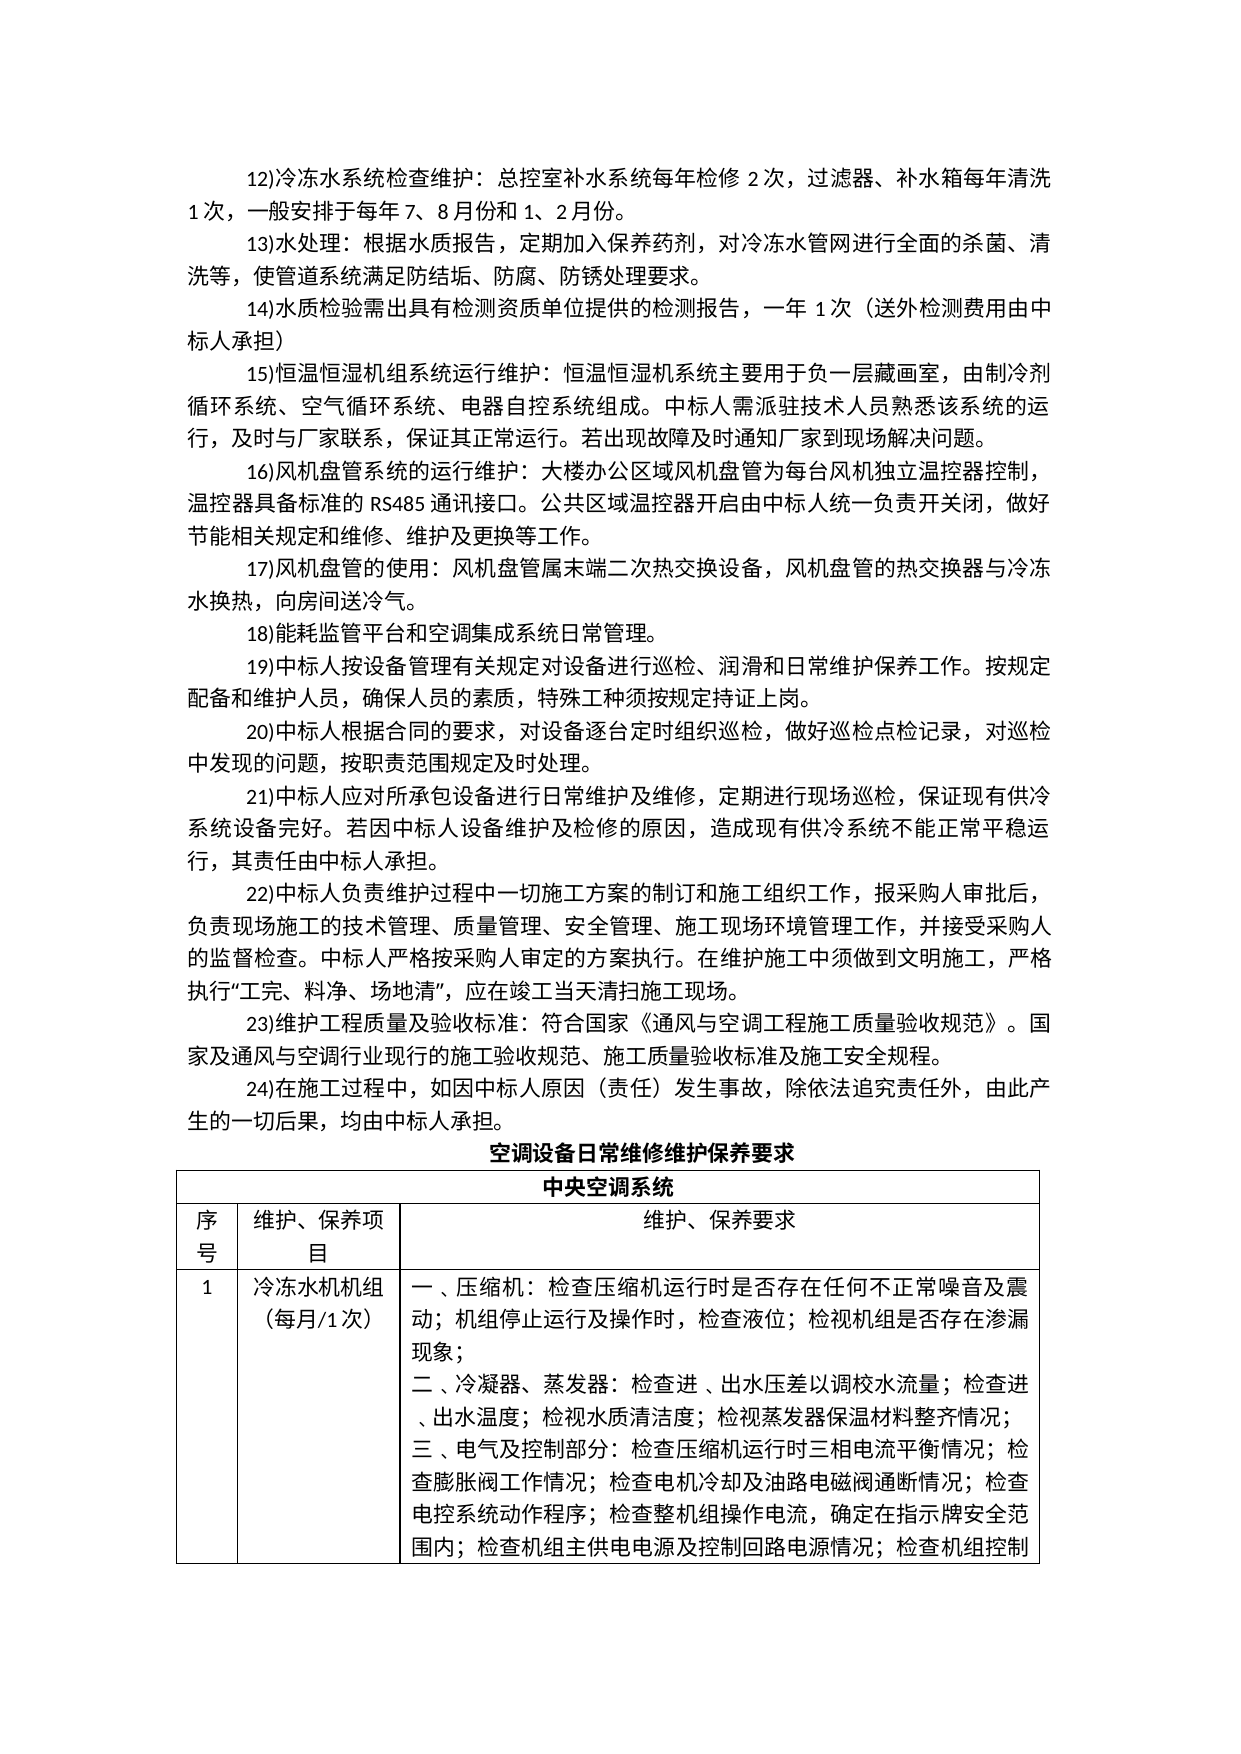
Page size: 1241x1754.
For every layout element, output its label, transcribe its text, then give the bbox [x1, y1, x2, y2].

text 16)风机盘管系统的运行维护：大楼办公区域风机盘管为每台风机独立温控器控制，温控器具备标准的RS485通讯接口。公共区域温控器开启由中标人统一负责开关闭，做好节能相关规定和维修、维护及更换等工作。 [187, 454, 1053, 552]
text 18)能耗监管平台和空调集成系统日常管理。 [187, 617, 1053, 649]
text 20)中标人根据合同的要求，对设备逐台定时组织巡检，做好巡检点检记录，对巡检中发现的问题，按职责范围规定及时处理。 [187, 714, 1053, 779]
text 13)水处理：根据水质报告，定期加入保养药剂，对冷冻水管网进行全面的杀菌、清洗等，使管道系统满足防结垢、防腐、防锈处理要求。 [187, 227, 1053, 292]
text 21)中标人应对所承包设备进行日常维护及维修，定期进行现场巡检，保证现有供冷系统设备完好。若因中标人设备维护及检修的原因，造成现有供冷系统不能正常平稳运行，其责任由中标人承担。 [187, 779, 1053, 877]
table_cell 维护、保养项目 [238, 1204, 399, 1269]
table_cell 序号 [177, 1204, 237, 1269]
text 24)在施工过程中，如因中标人原因（责任）发生事故，除依法追究责任外，由此产生的一切后果，均由中标人承担。 [187, 1072, 1053, 1137]
text 22)中标人负责维护过程中一切施工方案的制订和施工组织工作，报采购人审批后，负责现场施工的技术管理、质量管理、安全管理、施工现场环境管理工作，并接受采购人的监督检查。中标人严格按采购人审定的方案执行。在维护施工中须做到文明施工，严格执行“工完、料净、场地清”，应在竣工当天清扫施工现场。 [187, 877, 1053, 1007]
text 17)风机盘管的使用：风机盘管属末端二次热交换设备，风机盘管的热交换器与冷冻水换热，向房间送冷气。 [187, 552, 1053, 617]
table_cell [401, 1270, 1039, 1563]
text 15)恒温恒湿机组系统运行维护：恒温恒湿机系统主要用于负一层藏画室，由制冷剂循环系统、空气循环系统、电器自控系统组成。中标人需派驻技术人员熟悉该系统的运行，及时与厂家联系，保证其正常运行。若出现故障及时通知厂家到现场解决问题。 [187, 357, 1053, 454]
table_cell 冷冻水机机组 （每月/1次） [238, 1270, 399, 1563]
text 12)冷冻水系统检查维护：总控室补水系统每年检修2次，过滤器、补水箱每年清洗1次，一般安排于每年7、8月份和1、2月份。 [187, 162, 1053, 227]
text 19)中标人按设备管理有关规定对设备进行巡检、润滑和日常维护保养工作。按规定配备和维护人员，确保人员的素质，特殊工种须按规定持证上岗。 [187, 649, 1053, 714]
table_cell 1 [177, 1270, 237, 1563]
text 14)水质检验需出具有检测资质单位提供的检测报告，一年1次（送外检测费用由中标人承担） [187, 292, 1053, 357]
table_header 中央空调系统 [177, 1171, 1039, 1203]
text 空调设备日常维修维护保养要求 [187, 1137, 1053, 1169]
text 23)维护工程质量及验收标准：符合国家《通风与空调工程施工质量验收规范》。国家及通风与空调行业现行的施工验收规范、施工质量验收标准及施工安全规程。 [187, 1007, 1053, 1072]
table_cell 维护、保养要求 [401, 1204, 1039, 1269]
